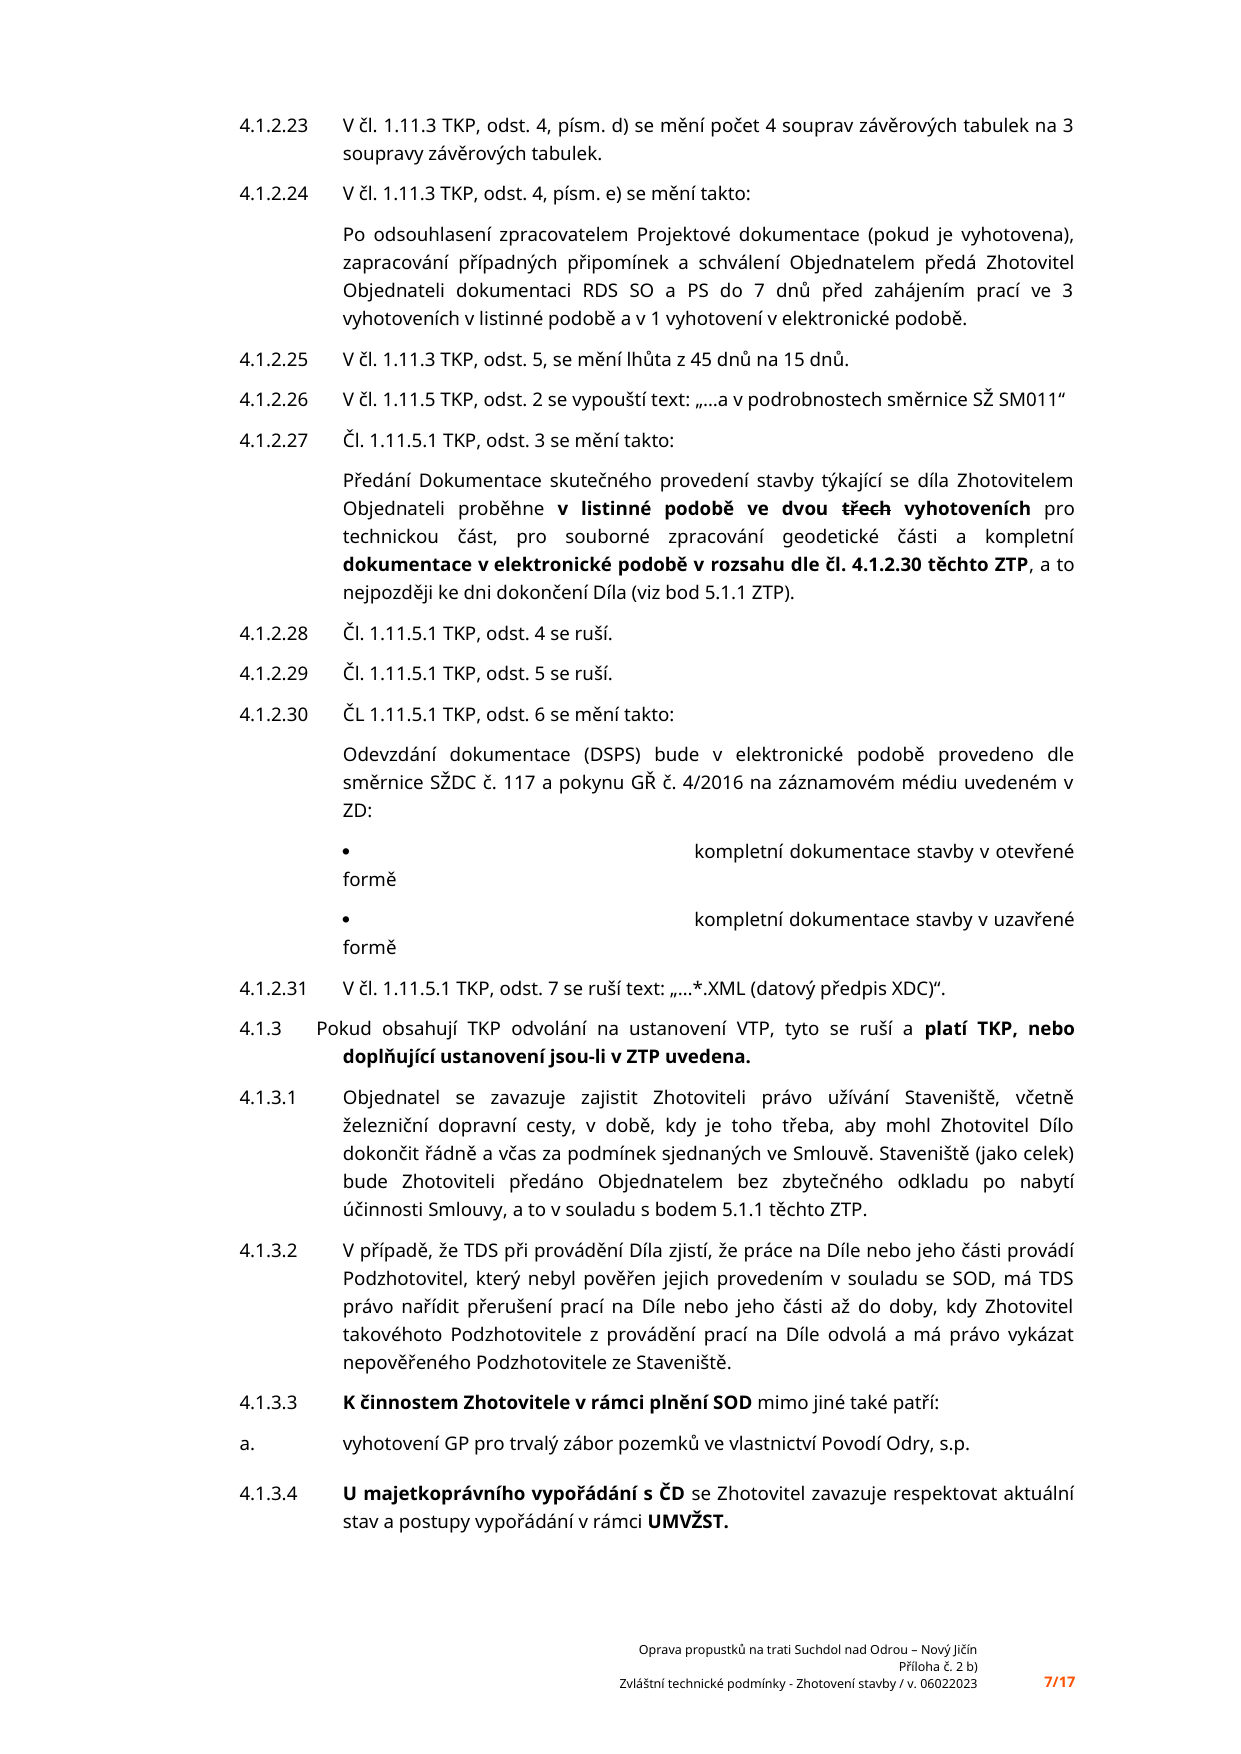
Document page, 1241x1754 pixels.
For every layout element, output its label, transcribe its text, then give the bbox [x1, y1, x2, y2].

text U majetkoprávního vypořádání s ČD se Zhotovitel zavazuje respektovat aktuální stav a postupy vypořádání v rámci UMVŽST. [239, 1480, 1075, 1534]
text Čl. 1.11.5.1 TKP, odst. 4 se ruší. [239, 620, 1075, 646]
text V čl. 1.11.3 TKP, odst. 5, se mění lhůta z 45 dnů na 15 dnů. [239, 346, 1075, 371]
text Čl. 1.11.5.1 TKP, odst. 3 se mění takto: [239, 427, 1075, 452]
text V čl. 1.11.3 TKP, odst. 4, písm. e) se mění takto: [239, 181, 1075, 206]
list kompletní dokumentace stavby v otevřené formě [343, 838, 1075, 892]
text K činnostem Zhotovitele v rámci plnění SOD mimo jiné také patří: [239, 1389, 1075, 1415]
text V čl. 1.11.5.1 TKP, odst. 7 se ruší text: „…*.XML (datový předpis XDC)“. [239, 975, 1075, 1001]
text Objednatel se zavazuje zajistit Zhotoviteli právo užívání Staveniště, včetně železniční dopravní cesty, v době, kdy je toho třeba, aby mohl Zhotovitel Dílo dokončit řádně a včas za podmínek sjednaných ve Smlouvě. Staveniště (jako celek) bude Zhotoviteli předáno Objednatelem bez zbytečného odkladu po nabytí účinnosti Smlouvy, a to v souladu s bodem 5.1.1 těchto ZTP. [239, 1084, 1075, 1222]
text V případě, že TDS při provádění Díla zjistí, že práce na Díle nebo jeho části provádí Podzhotovitel, který nebyl pověřen jejich provedením v souladu se SOD, má TDS právo nařídit přerušení prací na Díle nebo jeho části až do doby, kdy Zhotovitel takovéhoto Podzhotovitele z provádění prací na Díle odvolá a má právo vykázat nepověřeného Podzhotovitele ze Staveniště. [239, 1237, 1075, 1374]
text Pokud obsahují TKP odvolání na ustanovení VTP, tyto se ruší a platí TKP, nebo doplňující ustanovení jsou-li v ZTP uvedena. [239, 1016, 1075, 1069]
list kompletní dokumentace stavby v uzavřené formě [343, 907, 1075, 960]
text ČL 1.11.5.1 TKP, odst. 6 se mění takto: [239, 701, 1075, 727]
list Odevzdání dokumentace (DSPS) bude v elektronické podobě provedeno dle směrnice SŽDC č. 117 a pokynu GŘ č. 4/2016 na záznamovém médiu uvedeném v ZD: [343, 742, 1075, 823]
list Po odsouhlasení zpracovatelem Projektové dokumentace (pokud je vyhotovena), zapracování případných připomínek a schválení Objednatelem předá Zhotovitel Objednateli dokumentaci RDS SO a PS do 7 dnů před zahájením prací ve 3 vyhotoveních v listinné podobě a v 1 vyhotovení v elektronické podobě. [343, 221, 1075, 331]
text V čl. 1.11.5 TKP, odst. 2 se vypouští text: „…a v podrobnostech směrnice SŽ SM011“ [239, 386, 1075, 412]
list Předání Dokumentace skutečného provedení stavby týkající se díla Zhotovitelem Objednateli proběhne v listinné podobě ve dvou třech vyhotoveních pro technickou část, pro souborné zpracování geodetické části a kompletní dokumentace v elektronické podobě v rozsahu dle čl. 4.1.2.30 těchto ZTP, a to nejpozději ke dni dokončení Díla (viz bod 5.1.1 ZTP). [343, 467, 1075, 605]
text Čl. 1.11.5.1 TKP, odst. 5 se ruší. [239, 661, 1075, 686]
text V čl. 1.11.3 TKP, odst. 4, písm. d) se mění počet 4 souprav závěrových tabulek na 3 soupravy závěrových tabulek. [239, 112, 1075, 166]
list vyhotovení GP pro trvalý zábor pozemků ve vlastnictví Povodí Odry, s.p. [239, 1430, 1075, 1456]
